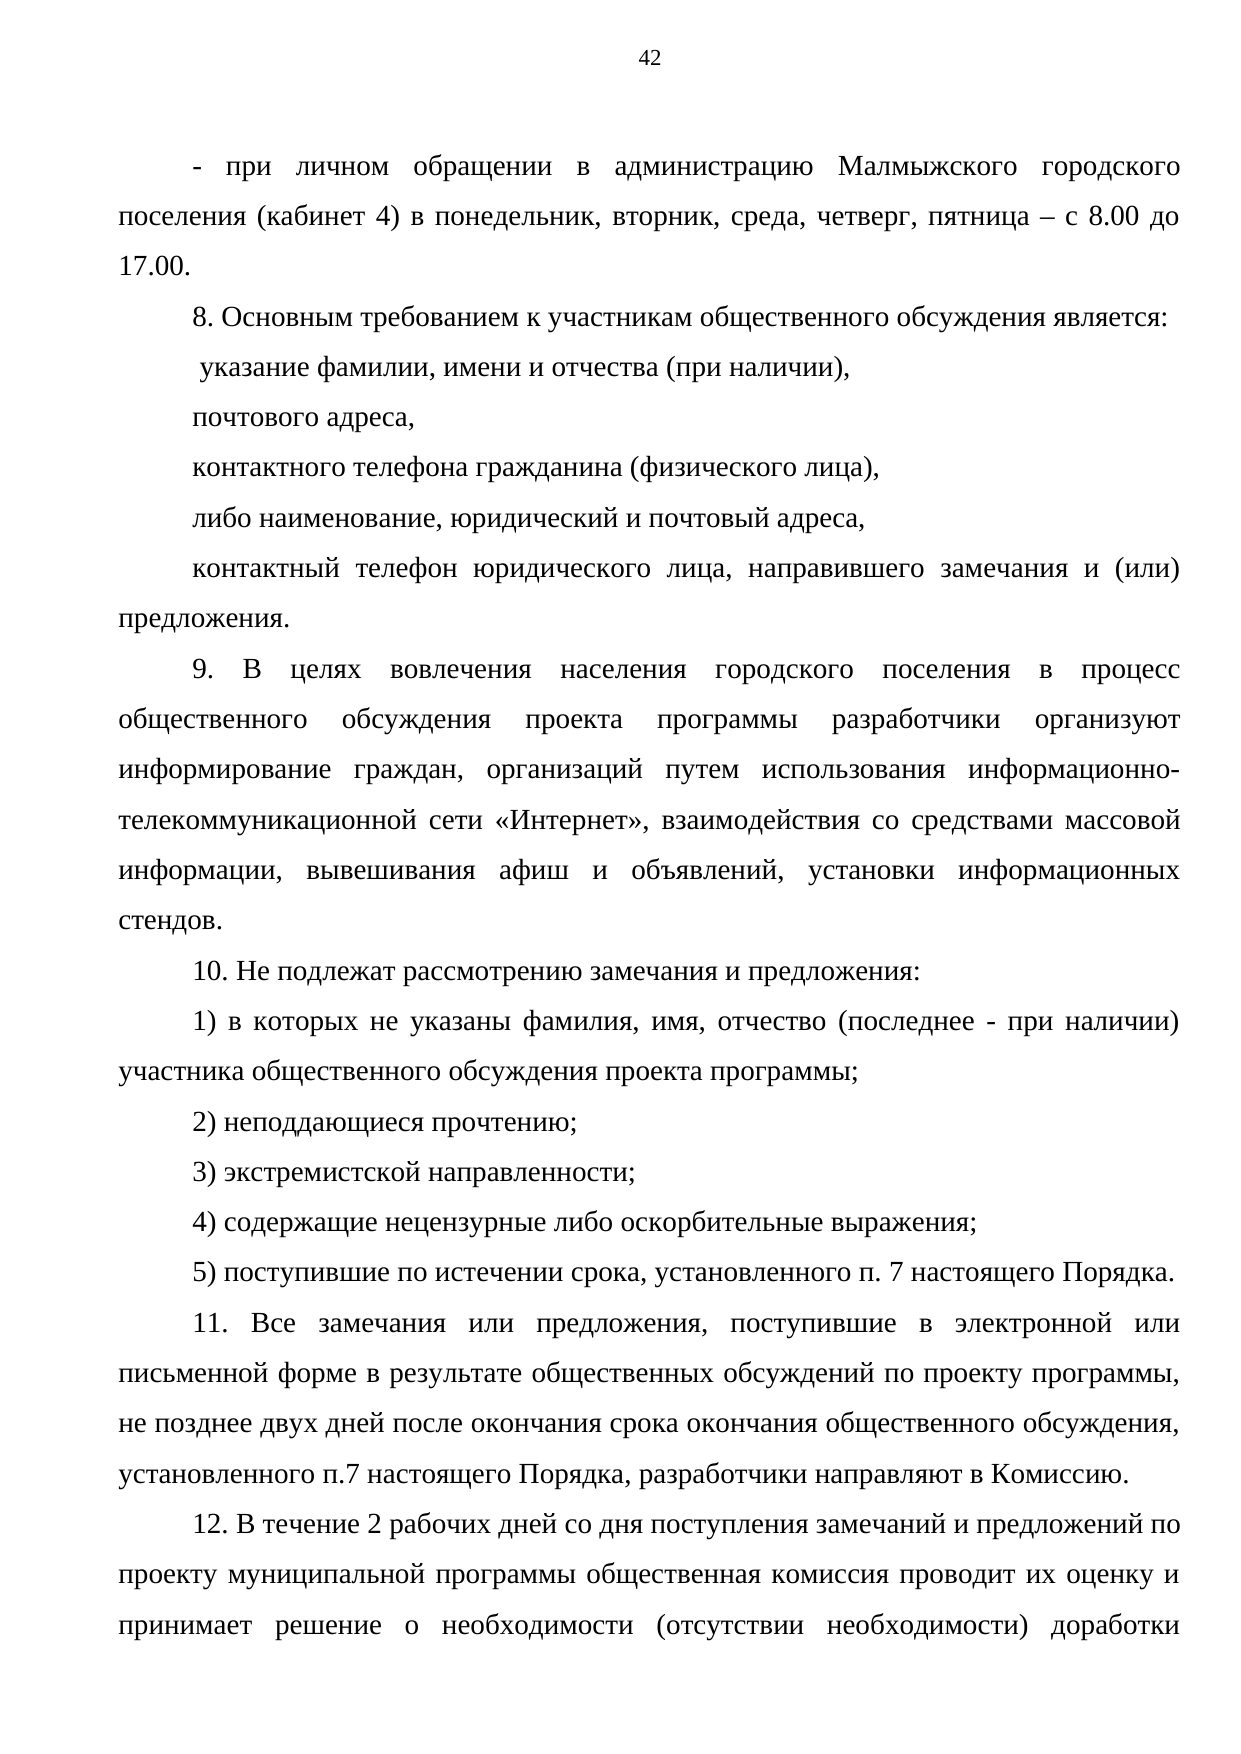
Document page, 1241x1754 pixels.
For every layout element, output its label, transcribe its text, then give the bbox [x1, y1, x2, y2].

text контактного телефона гражданина (физического лица), [118, 449, 1181, 483]
text либо наименование, юридический и почтовый адреса, [118, 500, 1181, 533]
text 4) содержащие нецензурные либо оскорбительные выражения; [118, 1204, 1181, 1238]
text 1) в которых не указаны фамилия, имя, отчество (последнее - при наличии) участника общественного обсуждения проекта программы; [118, 1003, 1181, 1087]
text 8. Основным требованием к участникам общественного обсуждения является: [118, 299, 1181, 332]
text 10. Не подлежат рассмотрению замечания и предложения: [118, 953, 1181, 986]
text указание фамилии, имени и отчества (при наличии), [118, 349, 1181, 382]
text 5) поступившие по истечении срока, установленного п. 7 настоящего Порядка. [118, 1254, 1181, 1288]
text 2) неподдающиеся прочтению; [118, 1104, 1181, 1137]
text контактный телефон юридического лица, направившего замечания и (или) предложения. [118, 550, 1181, 634]
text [118, 1506, 1181, 1640]
text - при личном обращении в администрацию Малмыжского городского поселения (кабинет 4) в понедельник, вторник, среда, четверг, пятница – с 8.00 до 17.00. [118, 148, 1181, 282]
text почтового адреса, [118, 399, 1181, 433]
text 11. Все замечания или предложения, поступившие в электронной или письменной форме в результате общественных обсуждений по проекту программы, не позднее двух дней после окончания срока окончания общественного обсуждения, установленного п.7 настоящего Порядка, разработчики направляют в Комиссию. [118, 1305, 1181, 1489]
text 3) экстремистской направленности; [118, 1154, 1181, 1187]
text 9. В целях вовлечения населения городского поселения в процесс общественного обсуждения проекта программы разработчики организуют информирование граждан, организаций путем использования информационно- телекоммуникационной сети «Интернет», взаимодействия со средствами массовой информации, вывешивания афиш и объявлений, установки информационных стендов. [118, 651, 1181, 936]
